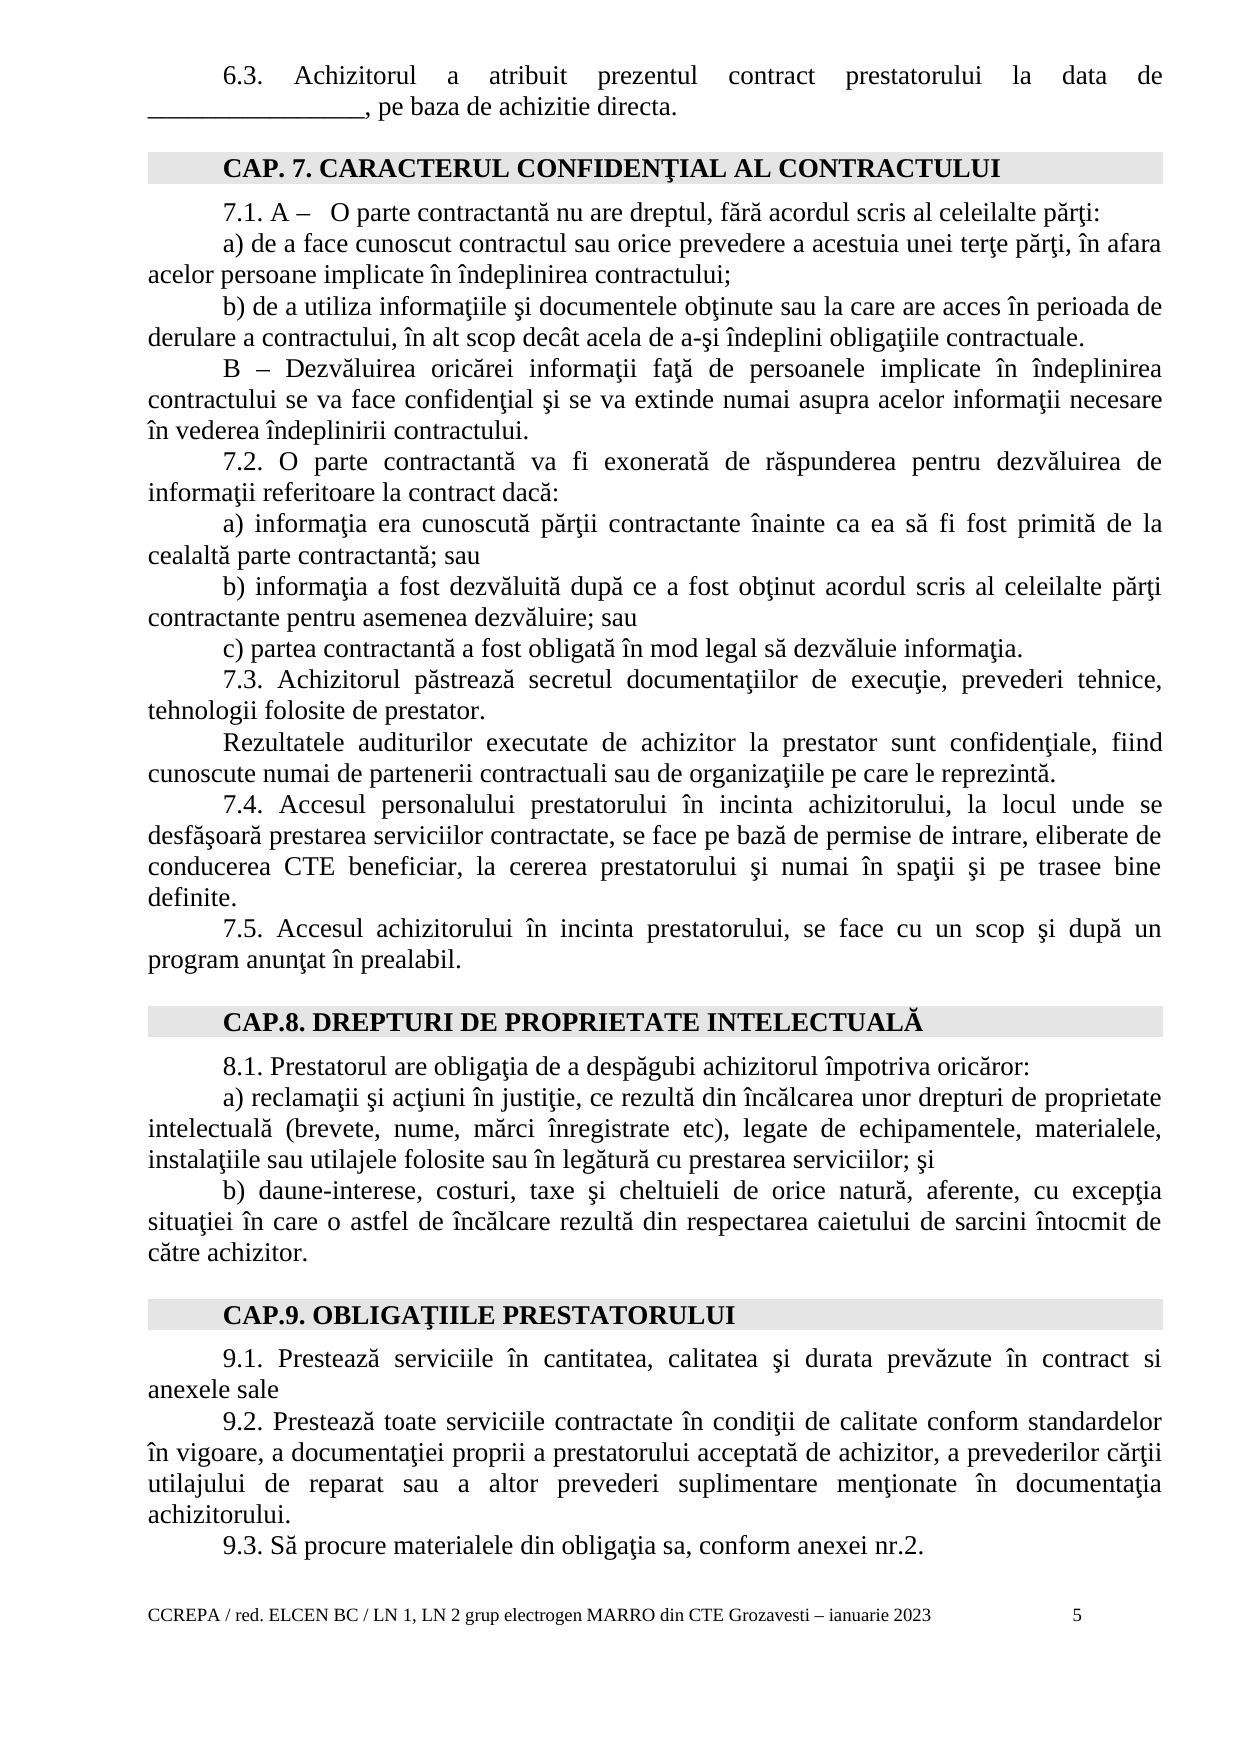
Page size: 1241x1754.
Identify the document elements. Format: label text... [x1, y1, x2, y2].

text 9.2. Prestează toate serviciile contractate în condiţii de calitate conform standardelor în vigoare, a documentaţiei proprii a prestatorului acceptată de achizitor, a prevederilor cărţii utilajului de reparat sau a altor prevederi suplimentare menţionate în documentaţia achizitorului. [148, 1405, 1163, 1529]
subtitle CAP.9. OBLIGAŢIILE PRESTATORULUI [148, 1299, 1163, 1330]
text b) informaţia a fost dezvăluită după ce a fost obţinut acordul scris al celeilalte părţi contractante pentru asemenea dezvăluire; sau [148, 570, 1163, 632]
text 7.3. Achizitorul păstrează secretul documentaţiilor de execuţie, prevederi tehnice, tehnologii folosite de prestator. [148, 663, 1163, 726]
text 7.5. Accesul achizitorului în incinta prestatorului, se face cu un scop şi după un program anunţat în prealabil. [148, 912, 1163, 975]
text c) partea contractantă a fost obligată în mod legal să dezvăluie informaţia. [148, 632, 1163, 663]
subtitle CAP. 7. CARACTERUL CONFIDENŢIAL AL CONTRACTULUI [148, 152, 1163, 184]
text a) reclamaţii şi acţiuni în justiţie, ce rezultă din încălcarea unor drepturi de proprietate intelectuală (brevete, nume, mărci înregistrate etc), legate de echipamentele, materialele, instalaţiile sau utilajele folosite sau în legătură cu prestarea serviciilor; şi [148, 1081, 1163, 1174]
text 9.3. Să procure materialele din obligaţia sa, conform anexei nr.2. [148, 1529, 1163, 1560]
text 9.1. Prestează serviciile în cantitatea, calitatea şi durata prevăzute în contract si anexele sale [148, 1342, 1163, 1405]
subtitle CAP.8. DREPTURI DE PROPRIETATE INTELECTUALĂ [148, 1006, 1163, 1037]
text b) daune-interese, costuri, taxe şi cheltuieli de orice natură, aferente, cu excepţia situaţiei în care o astfel de încălcare rezultă din respectarea caietului de sarcini întocmit de către achizitor. [148, 1174, 1163, 1268]
text 8.1. Prestatorul are obligaţia de a despăgubi achizitorul împotriva oricăror: [148, 1049, 1163, 1081]
text 7.2. O parte contractantă va fi exonerată de răspunderea pentru dezvăluirea de informaţii referitoare la contract dacă: [148, 445, 1163, 508]
text a) informaţia era cunoscută părţii contractante înainte ca ea să fi fost primită de la cealaltă parte contractantă; sau [148, 508, 1163, 570]
text 7.1. A – O parte contractantă nu are dreptul, fără acordul scris al celeilalte părţi: [148, 196, 1163, 227]
text 7.4. Accesul personalului prestatorului în incinta achizitorului, la locul unde se desfăşoară prestarea serviciilor contractate, se face pe bază de permise de intrare, eliberate de conducerea CTE beneficiar, la cererea prestatorului şi numai în spaţii şi pe trasee bine definite. [148, 788, 1163, 912]
text b) de a utiliza informaţiile şi documentele obţinute sau la care are acces în perioada de derulare a contractului, în alt scop decât acela de a-şi îndeplini obligaţiile contractuale. [148, 289, 1163, 352]
text Rezultatele auditurilor executate de achizitor la prestator sunt confidenţiale, fiind cunoscute numai de partenerii contractuali sau de organizaţiile pe care le reprezintă. [148, 726, 1163, 788]
text 6.3. Achizitorul a atribuit prezentul contract prestatorului la data de ________________, pe baza de achizitie directa. [148, 59, 1163, 121]
text a) de a face cunoscut contractul sau orice prevedere a acestuia unei terţe părţi, în afara acelor persoane implicate în îndeplinirea contractului; [148, 227, 1163, 289]
text B – Dezvăluirea oricărei informaţii faţă de persoanele implicate în îndeplinirea contractului se va face confidenţial şi se va extinde numai asupra acelor informaţii necesare în vederea îndeplinirii contractului. [148, 352, 1163, 445]
